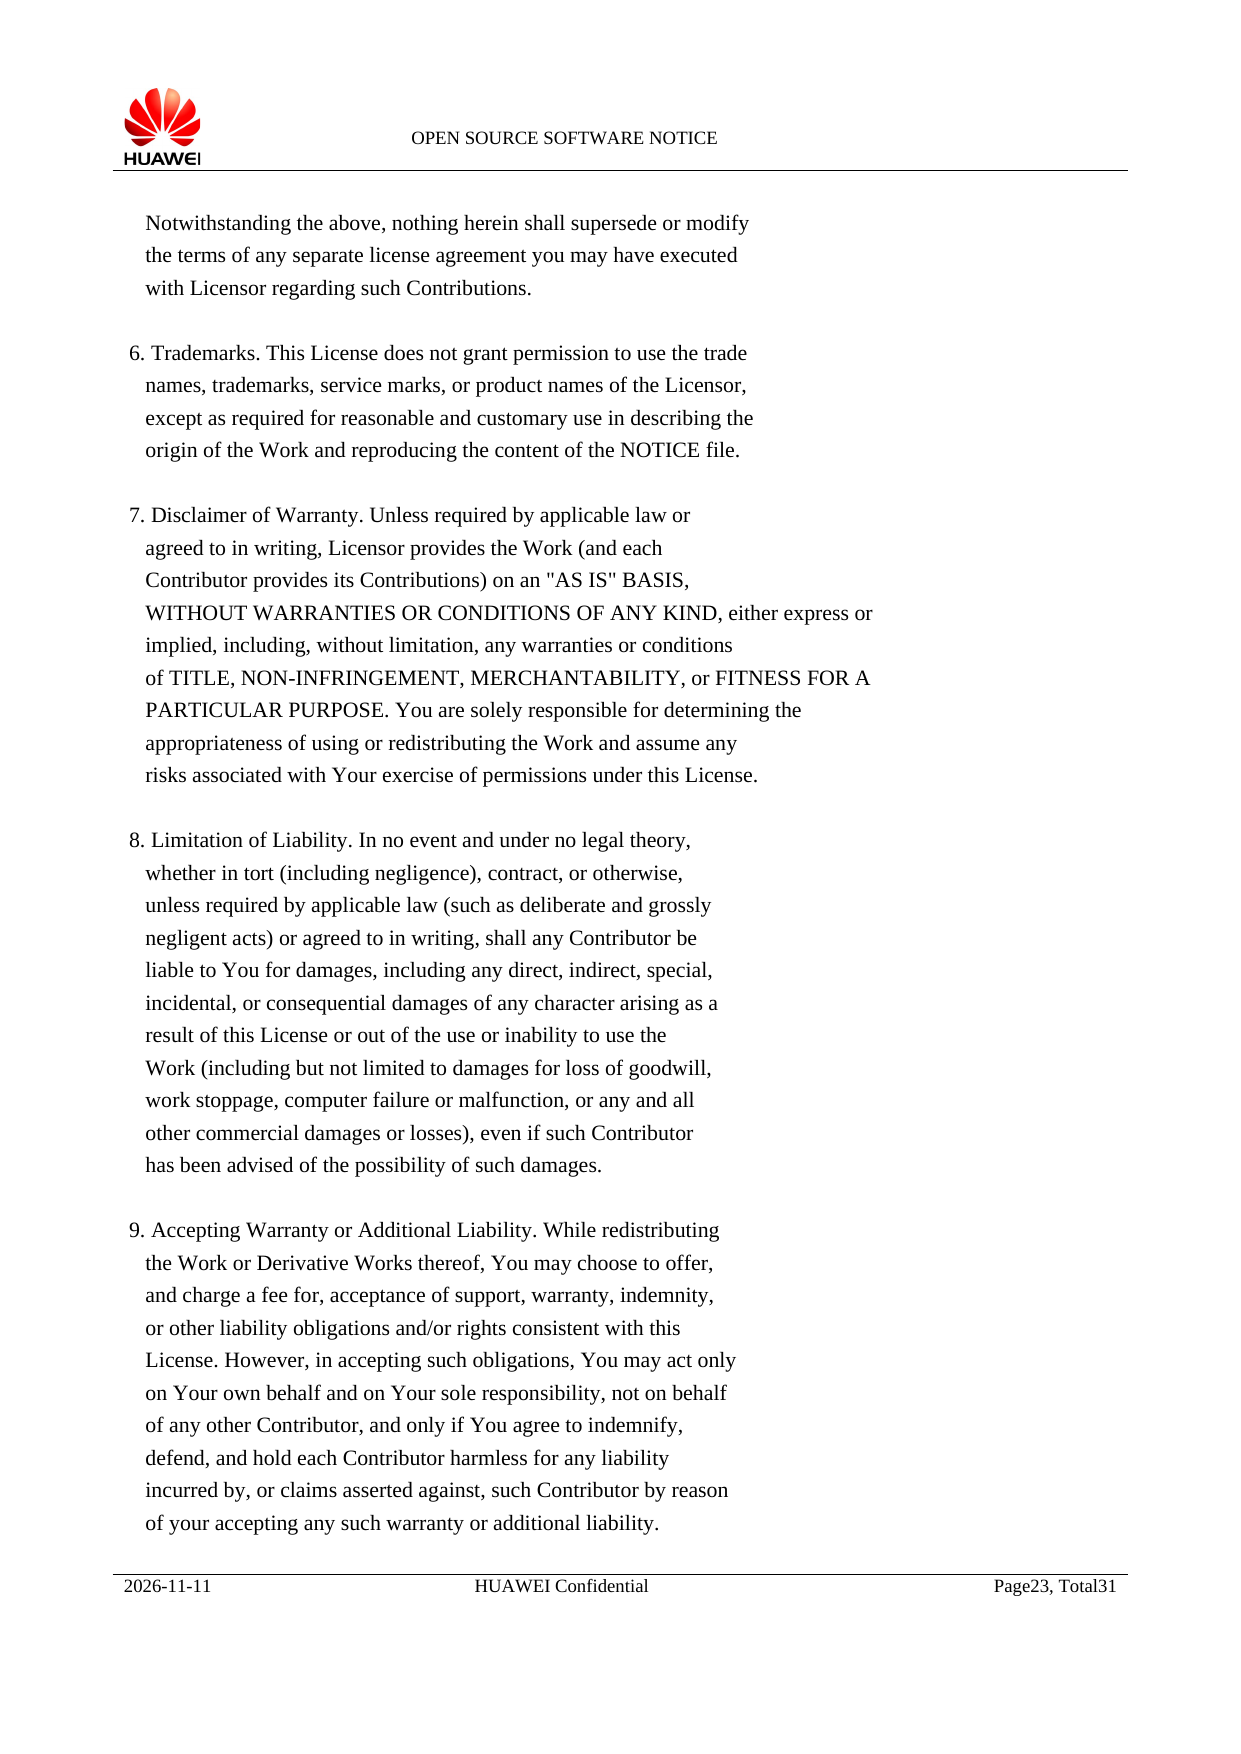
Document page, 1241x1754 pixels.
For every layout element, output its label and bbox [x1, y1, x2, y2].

picture [124, 88, 201, 165]
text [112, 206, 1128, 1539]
